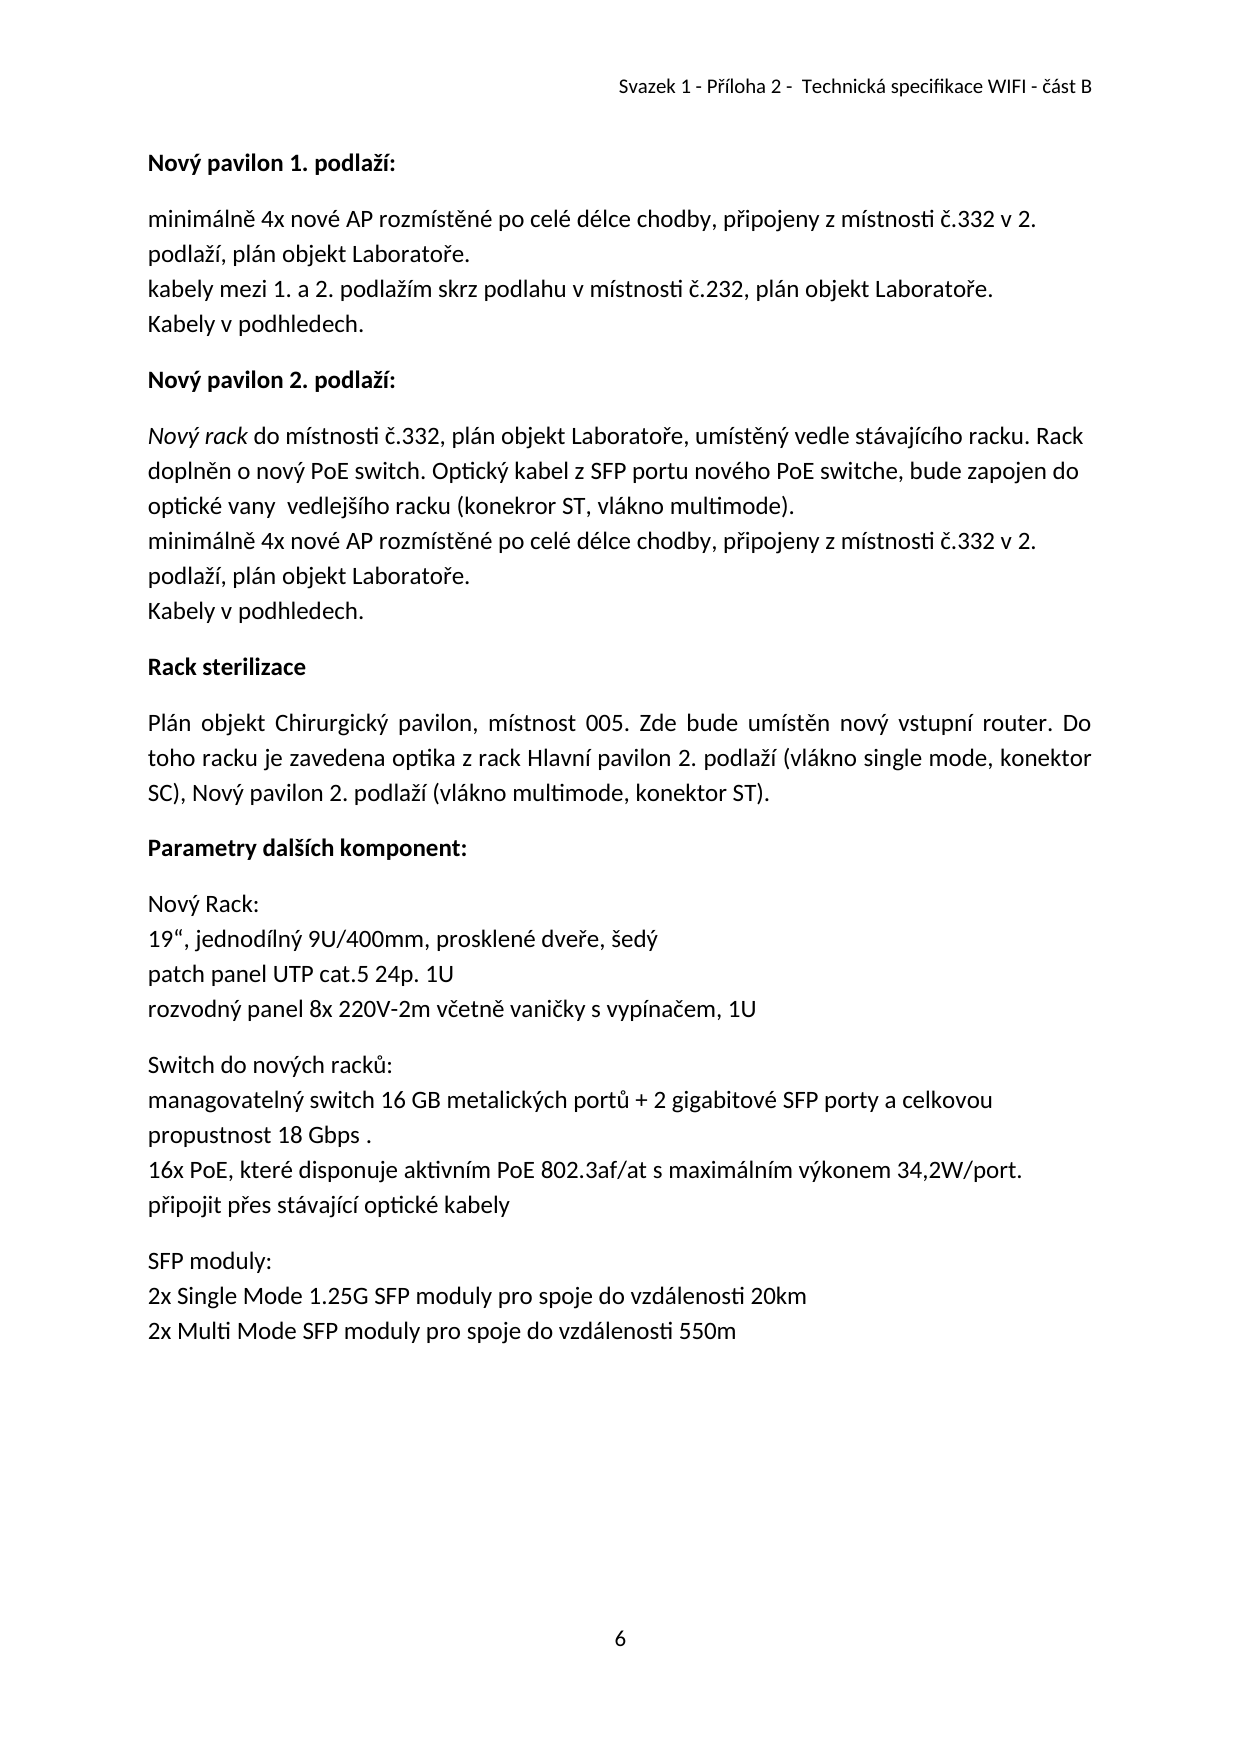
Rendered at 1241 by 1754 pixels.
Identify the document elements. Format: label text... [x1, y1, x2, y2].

text Nový pavilon 2. podlaží: [148, 364, 1093, 395]
text Nový pavilon 1. podlaží: [148, 148, 1093, 178]
text SFP moduly: 2x Single Mode 1.25G SFP moduly pro spoje do vzdálenosti 20km 2x Multi Mode SFP moduly pro spoje do vzdálenosti 550m [148, 1245, 1093, 1346]
text Nový rack do místnosti č.332, plán objekt Laboratoře, umístěný vedle stávajícího racku. Rack doplněn o nový PoE switch. Optický kabel z SFP portu nového PoE switche, bude zapojen do optické vany vedlejšího racku (konekror ST, vlákno multimode). minimálně 4x nové AP rozmístěné po celé délce chodby, připojeny z místnosti č.332 v 2. podlaží, plán objekt Laboratoře. Kabely v podhledech. [148, 420, 1093, 626]
text minimálně 4x nové AP rozmístěné po celé délce chodby, připojeny z místnosti č.332 v 2. podlaží, plán objekt Laboratoře. kabely mezi 1. a 2. podlažím skrz podlahu v místnosti č.232, plán objekt Laboratoře. Kabely v podhledech. [148, 203, 1093, 339]
text Rack sterilizace [148, 651, 1093, 681]
text Parametry dalších komponent: [148, 833, 1093, 863]
text Nový Rack: 19“, jednodílný 9U/400mm, prosklené dveře, šedý patch panel UTP cat.5 24p. 1U rozvodný panel 8x 220V-2m včetně vaničky s vypínačem, 1U [148, 888, 1093, 1024]
text Plán objekt Chirurgický pavilon, místnost 005. Zde bude umístěn nový vstupní router. Do toho racku je zavedena optika z rack Hlavní pavilon 2. podlaží (vlákno single mode, konektor SC), Nový pavilon 2. podlaží (vlákno multimode, konektor ST). [148, 707, 1093, 807]
text Switch do nových racků: managovatelný switch 16 GB metalických portů + 2 gigabitové SFP porty a celkovou propustnost 18 Gbps . 16x PoE, které disponuje aktivním PoE 802.3af/at s maximálním výkonem 34,2W/port. připojit přes stávající optické kabely [148, 1049, 1093, 1220]
